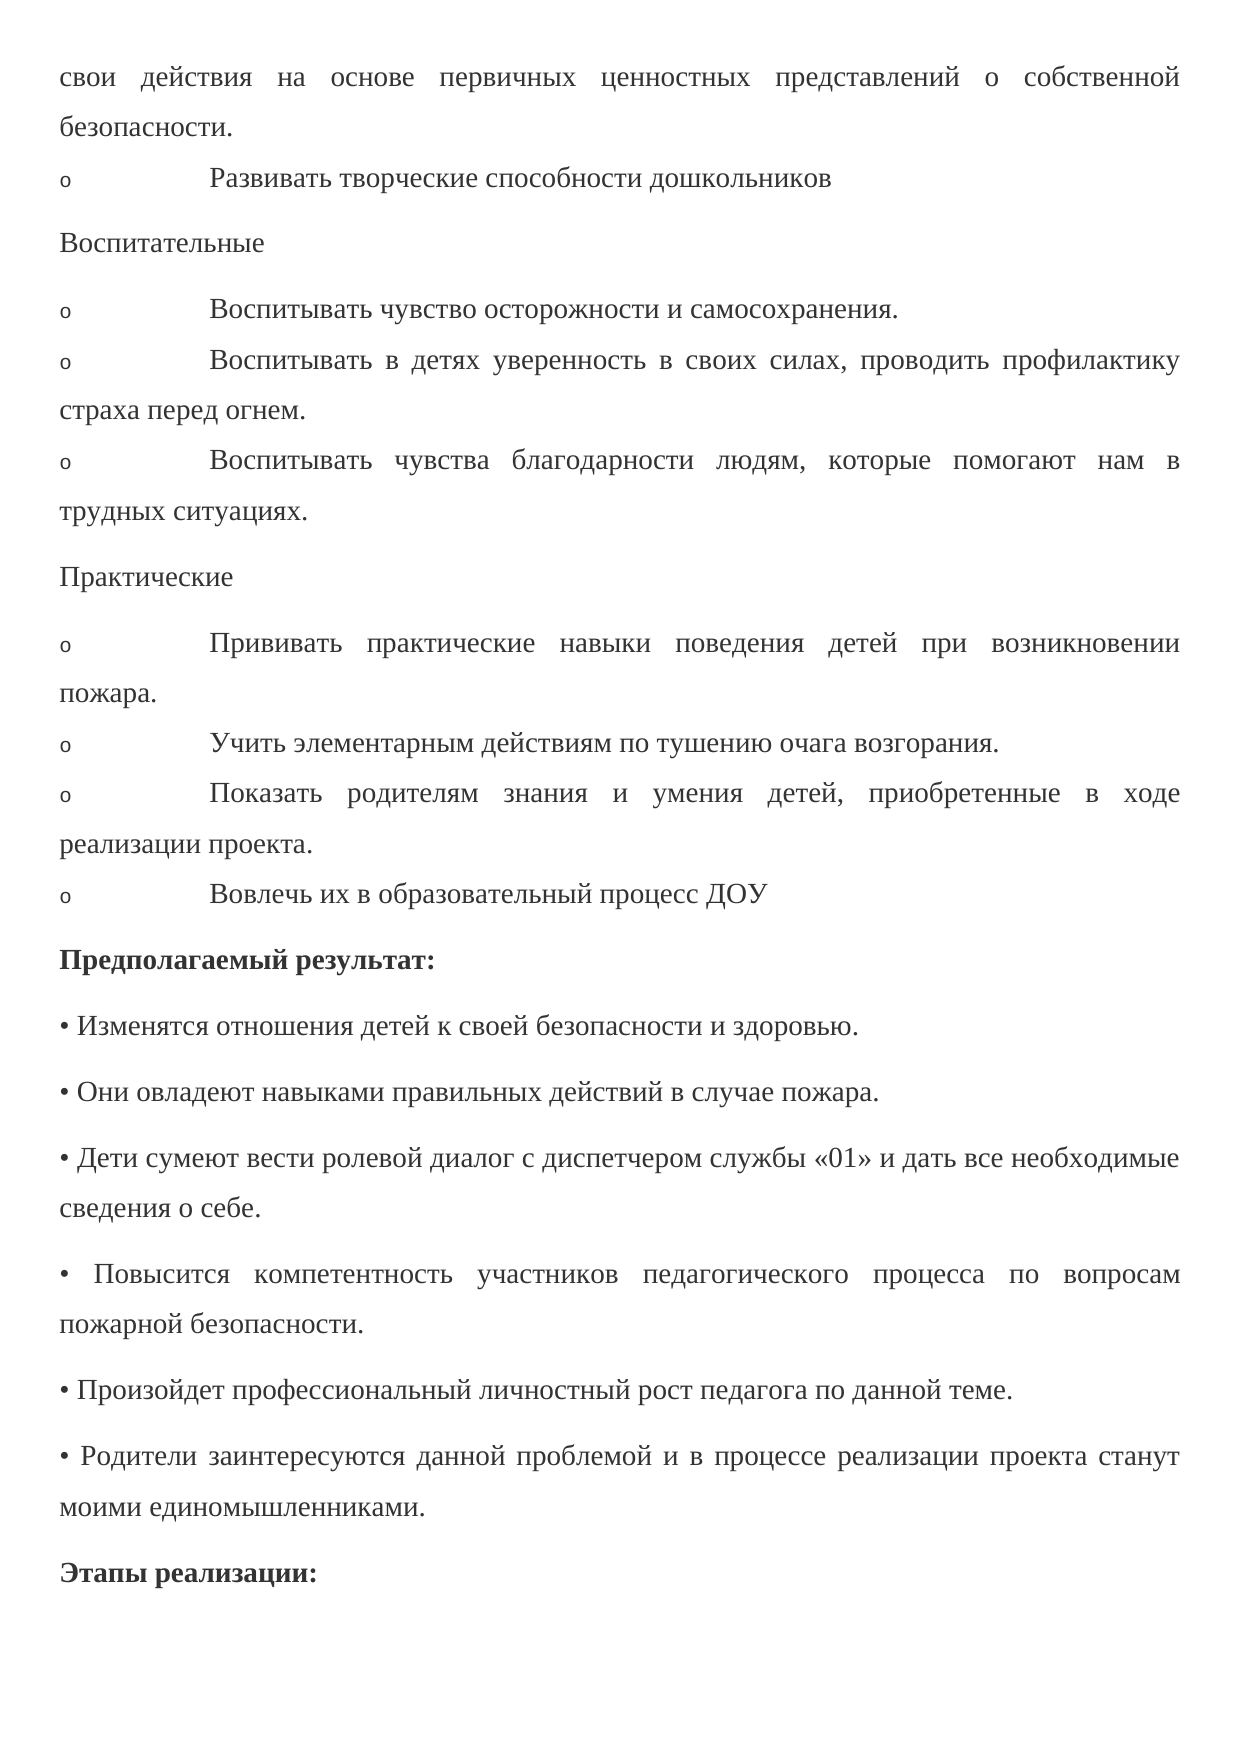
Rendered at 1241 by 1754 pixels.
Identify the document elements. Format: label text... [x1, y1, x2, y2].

text • Повысится компетентность участников педагогического процесса по вопросам пожарной безопасности. [59, 1256, 1181, 1340]
list Воспитывать чувство осторожности и самосохранения. [59, 292, 1181, 325]
list Воспитывать в детях уверенность в своих силах, проводить профилактику страха перед огнем. [59, 342, 1181, 426]
text Предполагаемый результат: [59, 942, 1181, 976]
list Развивать творческие способности дошкольников [59, 160, 1181, 193]
list Вовлечь их в образовательный процесс ДОУ [59, 876, 1181, 910]
text • Они овладеют навыками правильных действий в случае пожара. [59, 1074, 1181, 1108]
text Воспитательные [59, 226, 1181, 259]
text • Произойдет профессиональный личностный рост педагога по данной теме. [59, 1372, 1181, 1406]
text Практические [59, 559, 1181, 592]
list Показать родителям знания и умения детей, приобретенные в ходе реализации проекта. [59, 776, 1181, 859]
list Прививать практические навыки поведения детей при возникновении пожара. [59, 625, 1181, 708]
text • Дети сумеют вести ролевой диалог с диспетчером службы «01» и дать все необходимые сведения о себе. [59, 1140, 1181, 1224]
list Воспитывать чувства благодарности людям, которые помогают нам в трудных ситуациях. [59, 442, 1181, 526]
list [59, 59, 1181, 143]
text • Родители заинтересуются данной проблемой и в процессе реализации проекта станут моими единомышленниками. [59, 1438, 1181, 1522]
text Этапы реализации: [59, 1555, 1181, 1588]
list Учить элементарным действиям по тушению очага возгорания. [59, 725, 1181, 759]
text • Изменятся отношения детей к своей безопасности и здоровью. [59, 1008, 1181, 1042]
